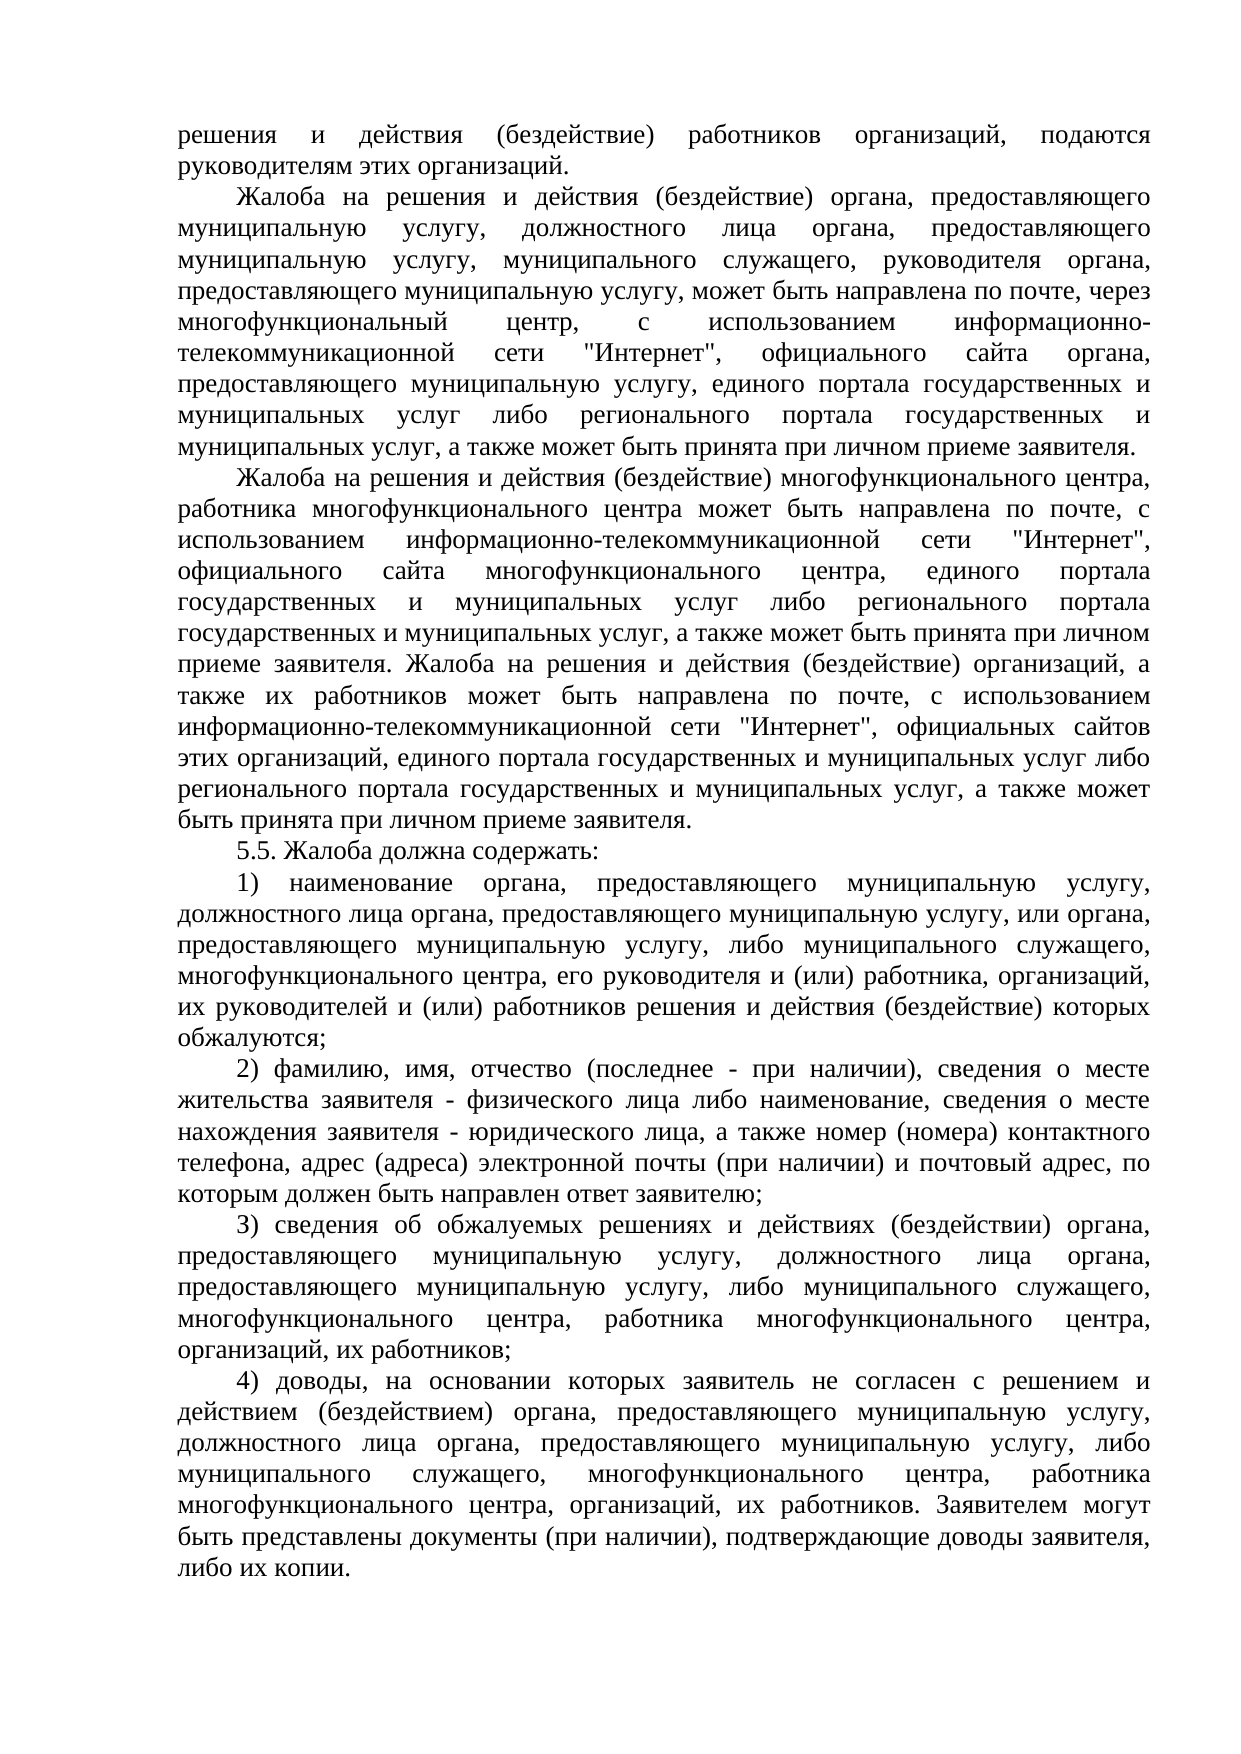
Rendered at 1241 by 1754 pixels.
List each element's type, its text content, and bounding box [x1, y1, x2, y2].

text 2) фамилию, имя, отчество (последнее - при наличии), сведения о месте жительства заявителя - физического лица либо наименование, сведения о месте нахождения заявителя - юридического лица, а также номер (номера) контактного телефона, адрес (адреса) электронной почты (при наличии) и почтовый адрес, по которым должен быть направлен ответ заявителю; [177, 1052, 1152, 1208]
text З) сведения об обжалуемых решениях и действиях (бездействии) органа, предоставляющего муниципальную услугу, должностного лица органа, предоставляющего муниципальную услугу, либо муниципального служащего, многофункционального центра, работника многофункционального центра, организаций, их работников; [177, 1208, 1152, 1364]
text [177, 118, 1152, 180]
text Жалоба на решения и действия (бездействие) многофункционального центра, работника многофункционального центра может быть направлена по почте, с использованием информационно-телекоммуникационной сети "Интернет", официального сайта многофункционального центра, единого портала государственных и муниципальных услуг либо регионального портала государственных и муниципальных услуг, а также может быть принята при личном приеме заявителя. Жалоба на решения и действия (бездействие) организаций, а также их работников может быть направлена по почте, с использованием информационно-телекоммуникационной сети "Интернет", официальных сайтов этих организаций, единого портала государственных и муниципальных услуг либо регионального портала государственных и муниципальных услуг, а также может быть принята при личном приеме заявителя. [177, 461, 1152, 834]
text 1) наименование органа, предоставляющего муниципальную услугу, должностного лица органа, предоставляющего муниципальную услугу, или органа, предоставляющего муниципальную услугу, либо муниципального служащего, многофункционального центра, его руководителя и (или) работника, организаций, их руководителей и (или) работников решения и действия (бездействие) которых обжалуются; [177, 866, 1152, 1052]
text Жалоба на решения и действия (бездействие) органа, предоставляющего муниципальную услугу, должностного лица органа, предоставляющего муниципальную услугу, муниципального служащего, руководителя органа, предоставляющего муниципальную услугу, может быть направлена по почте, через многофункциональный центр, с использованием информационно-телекоммуникационной сети "Интернет", официального сайта органа, предоставляющего муниципальную услугу, единого портала государственных и муниципальных услуг либо регионального портала государственных и муниципальных услуг, а также может быть принята при личном приеме заявителя. [177, 180, 1152, 461]
text 5.5. Жалоба должна содержать: [177, 834, 1152, 866]
text 4) доводы, на основании которых заявитель не согласен с решением и действием (бездействием) органа, предоставляющего муниципальную услугу, должностного лица органа, предоставляющего муниципальную услугу, либо муниципального служащего, многофункционального центра, работника многофункционального центра, организаций, их работников. Заявителем могут быть представлены документы (при наличии), подтверждающие доводы заявителя, либо их копии. [177, 1364, 1152, 1582]
